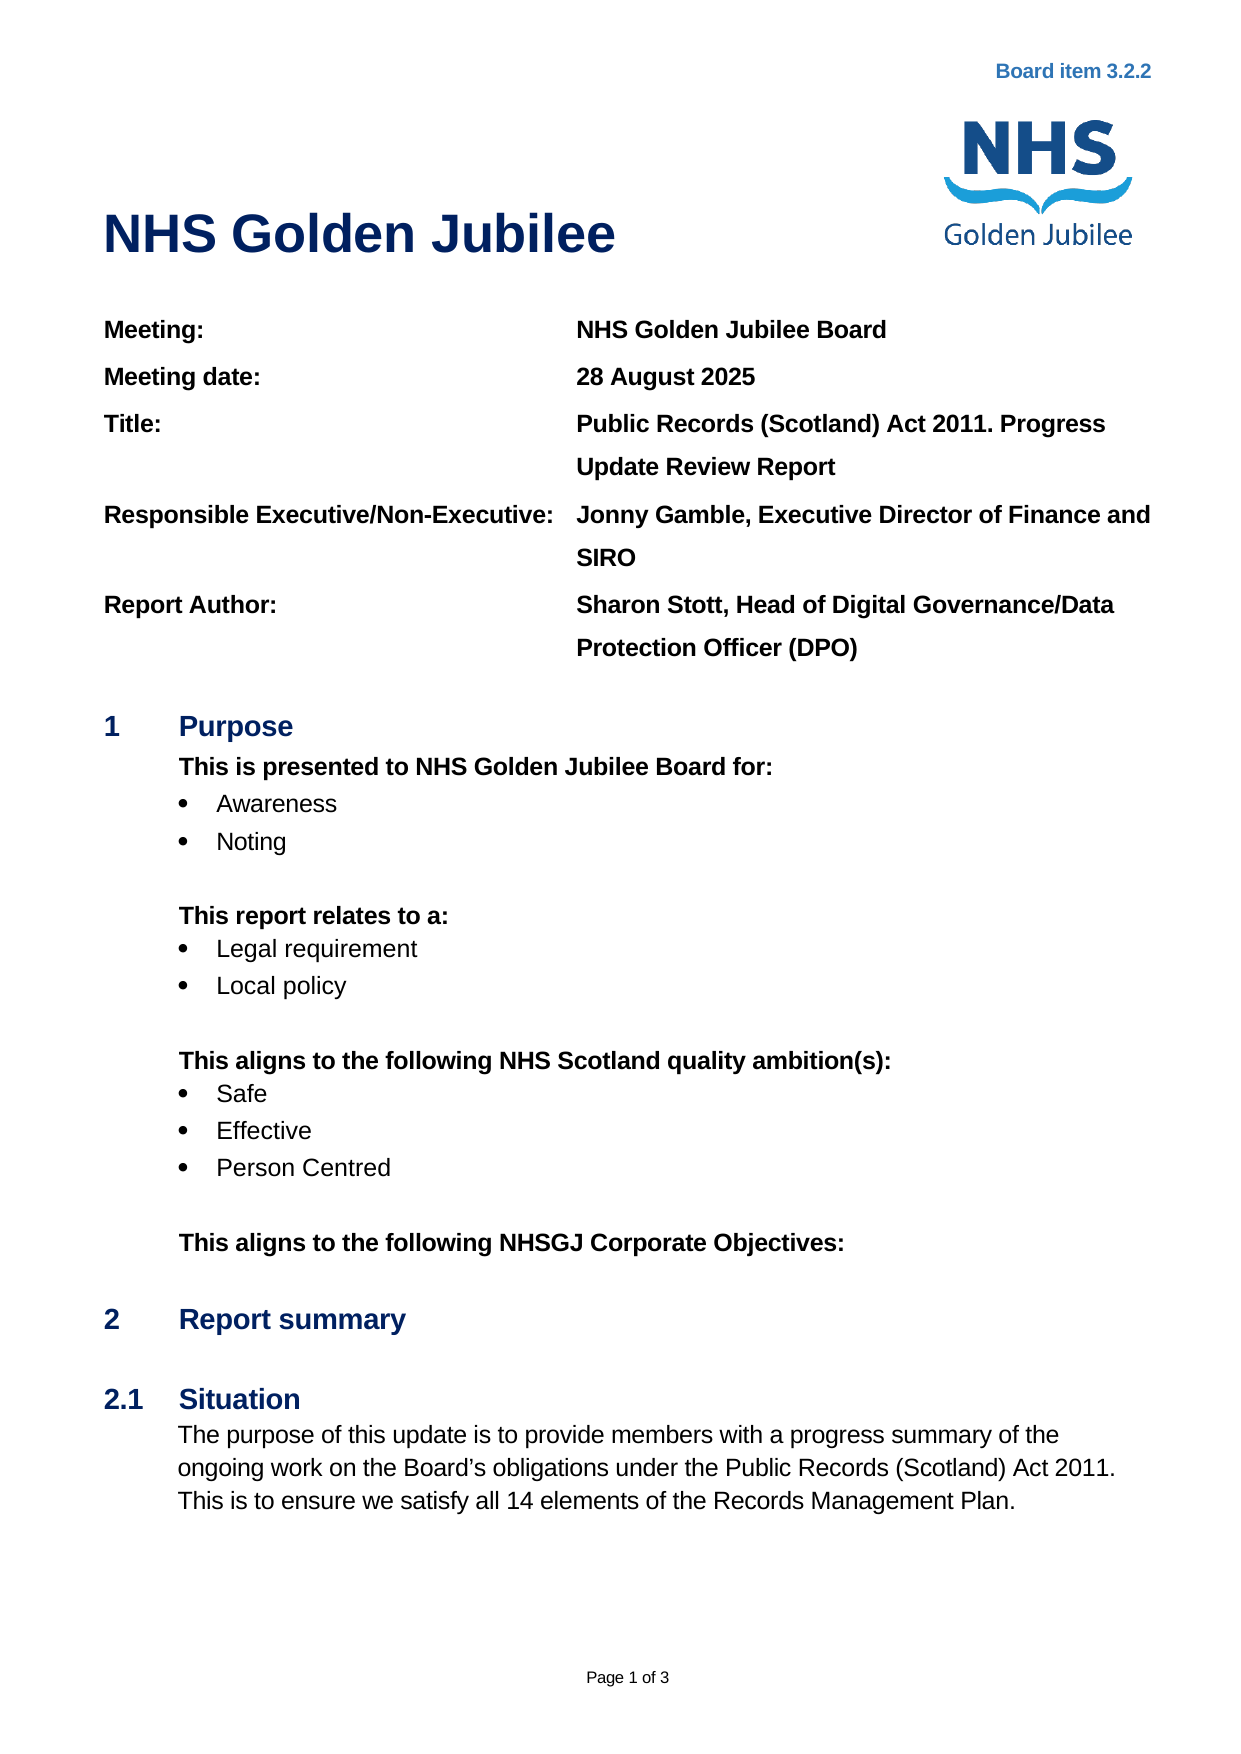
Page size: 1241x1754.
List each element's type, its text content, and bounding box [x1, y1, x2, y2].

subtitle 1 Purpose [103, 709, 1152, 743]
subtitle 2 Report summary [103, 1302, 1152, 1336]
list Person Centred [178, 1153, 1152, 1182]
list Legal requirement [178, 934, 1152, 963]
subtitle This is presented to NHS Golden Jubilee Board for: [178, 752, 1152, 781]
subtitle NHS Golden Jubilee [103, 121, 1182, 263]
subtitle Awareness [178, 789, 1152, 818]
list Effective [178, 1116, 1152, 1145]
subtitle Title: Public Records (Scotland) Act 2011. Progress Update Review Report [103, 409, 1152, 481]
subtitle Meeting: NHS Golden Jubilee Board [103, 315, 1152, 343]
subtitle Report Author: Sharon Stott, Head of Digital Governance/Data Protection Officer (DPO) [103, 590, 1152, 662]
subtitle This aligns to the following NHS Scotland quality ambition(s): [178, 1046, 1152, 1074]
subtitle Meeting date: 28 August 2025 [103, 362, 1152, 391]
picture [943, 120, 1133, 252]
list Local policy [178, 971, 1152, 1000]
subtitle 2.1 Situation [103, 1382, 1152, 1415]
subtitle Noting [178, 826, 1152, 855]
subtitle Responsible Executive/Non-Executive: Jonny Gamble, Executive Director of Finance and SIRO [103, 500, 1152, 572]
text This aligns to the following NHSGJ Corporate Objectives: [178, 1228, 1152, 1256]
subtitle This report relates to a: [178, 901, 1152, 930]
list Safe [178, 1078, 1152, 1107]
text The purpose of this update is to provide members with a progress summary of the ongoing work on the Board’s obligations under the Public Records (Scotland) Act 2011. This is to ensure we satisfy all 14 elements of the Records Management Plan. [177, 1419, 1152, 1514]
